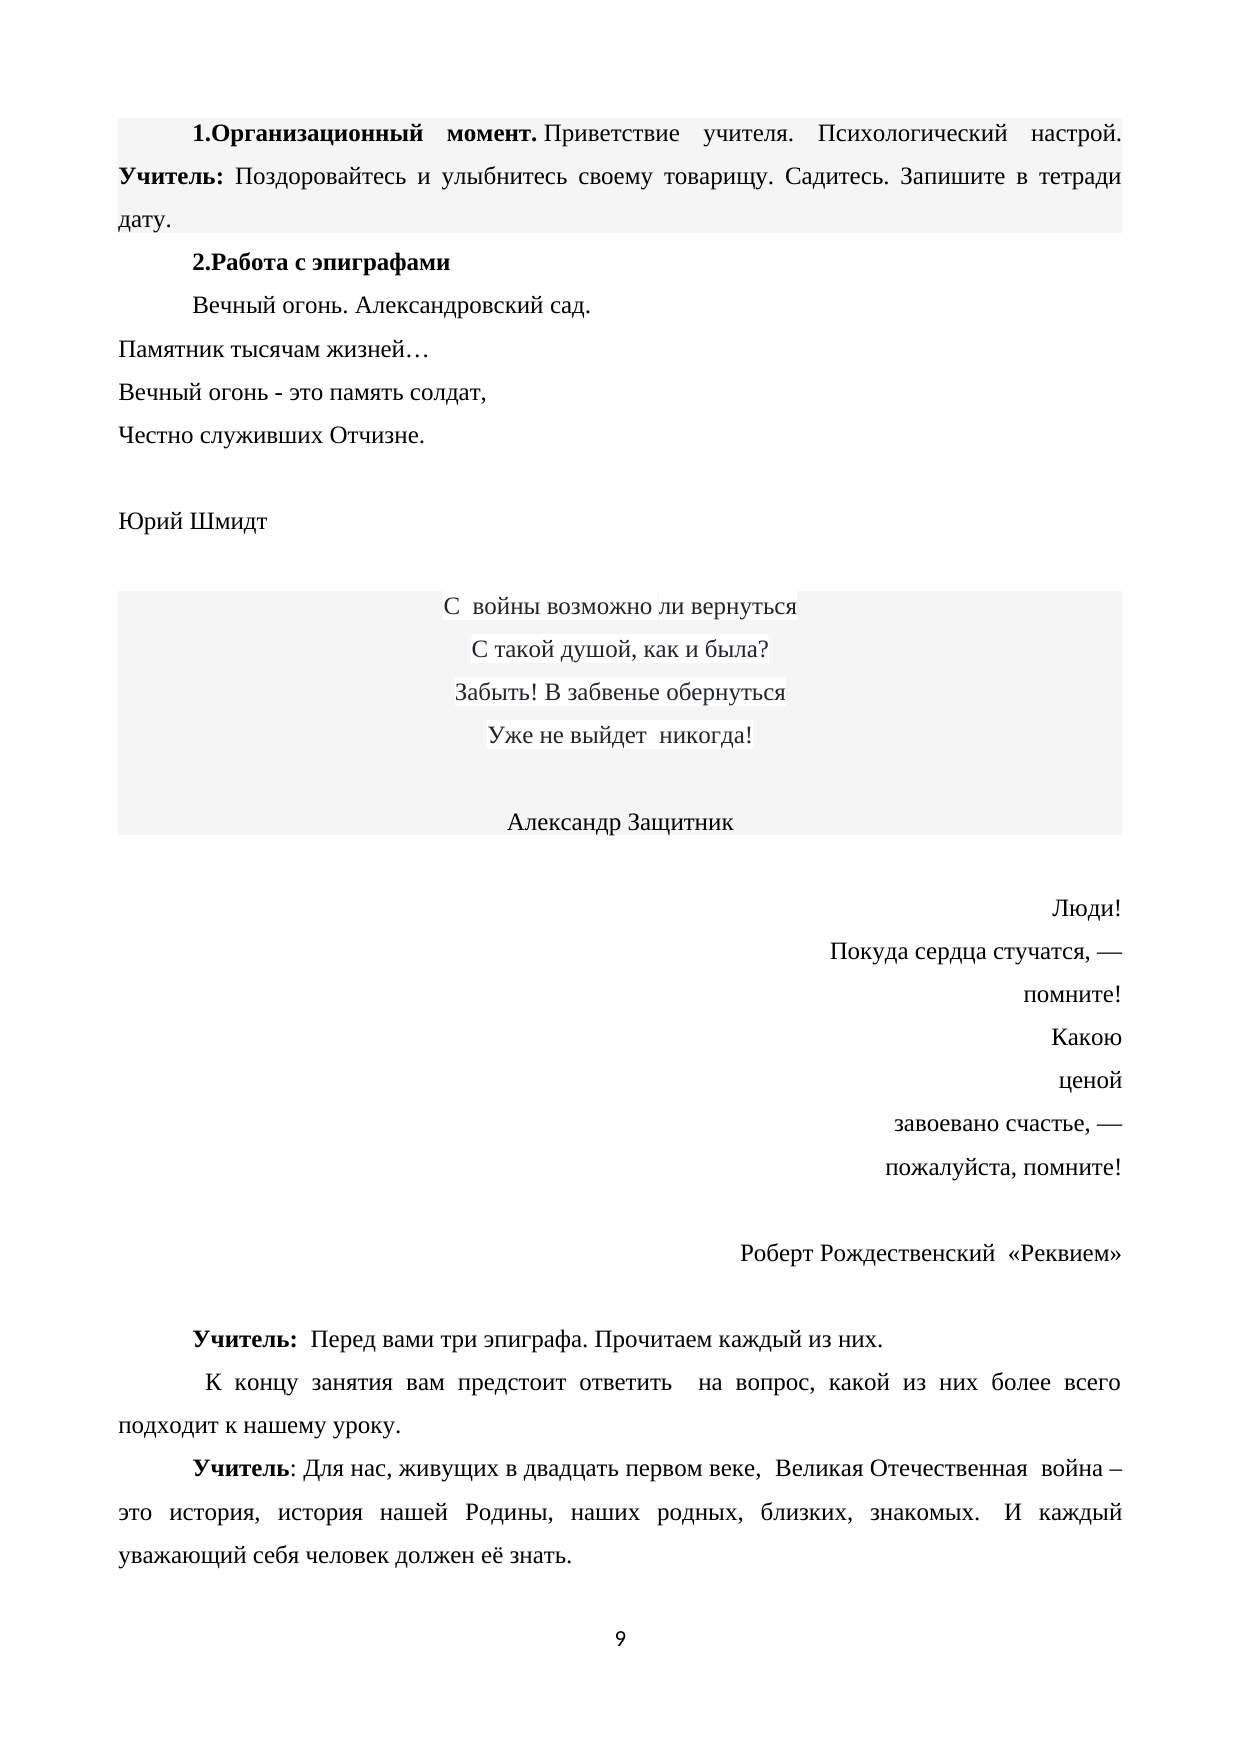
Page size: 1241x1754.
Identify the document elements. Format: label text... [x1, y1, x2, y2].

text К концу занятия вам предстоит ответить на вопрос, какой из них более всего подходит к нашему уроку. [118, 1367, 1122, 1439]
text Юрий Шмидт [118, 463, 1122, 577]
text 2.Работа с эпиграфами [118, 247, 1122, 276]
text Александр Защитник [118, 807, 1122, 835]
text Вечный огонь. Александровский сад. Памятник тысячам жизней… Вечный огонь - это память солдат, Честно служивших Отчизне. [118, 291, 1122, 449]
text С войны возможно ли вернуться С такой душой, как и была? Забыть! В забвенье обернуться Уже не выйдет никогда! [118, 591, 1122, 749]
text 1.Организационный момент. Приветствие учителя. Психологический настрой. Учитель: Поздоровайтесь и улыбнитесь своему товарищу. Садитесь. Запишите в тетради дату. [118, 118, 1122, 233]
text Учитель: Для нас, живущих в двадцать первом веке, Великая Отечественная война – это история, история нашей Родины, наших родных, близких, знакомых. И каждый уважающий себя человек должен её знать. [118, 1453, 1122, 1568]
text Люди! Покуда сердца стучатся, — помните! Какою ценой завоевано счастье, — пожалуйста, помните! [118, 893, 1122, 1180]
text Роберт Рождественский «Реквием» [118, 1238, 1122, 1267]
text Учитель: Перед вами три эпиграфа. Прочитаем каждый из них. [118, 1324, 1122, 1353]
